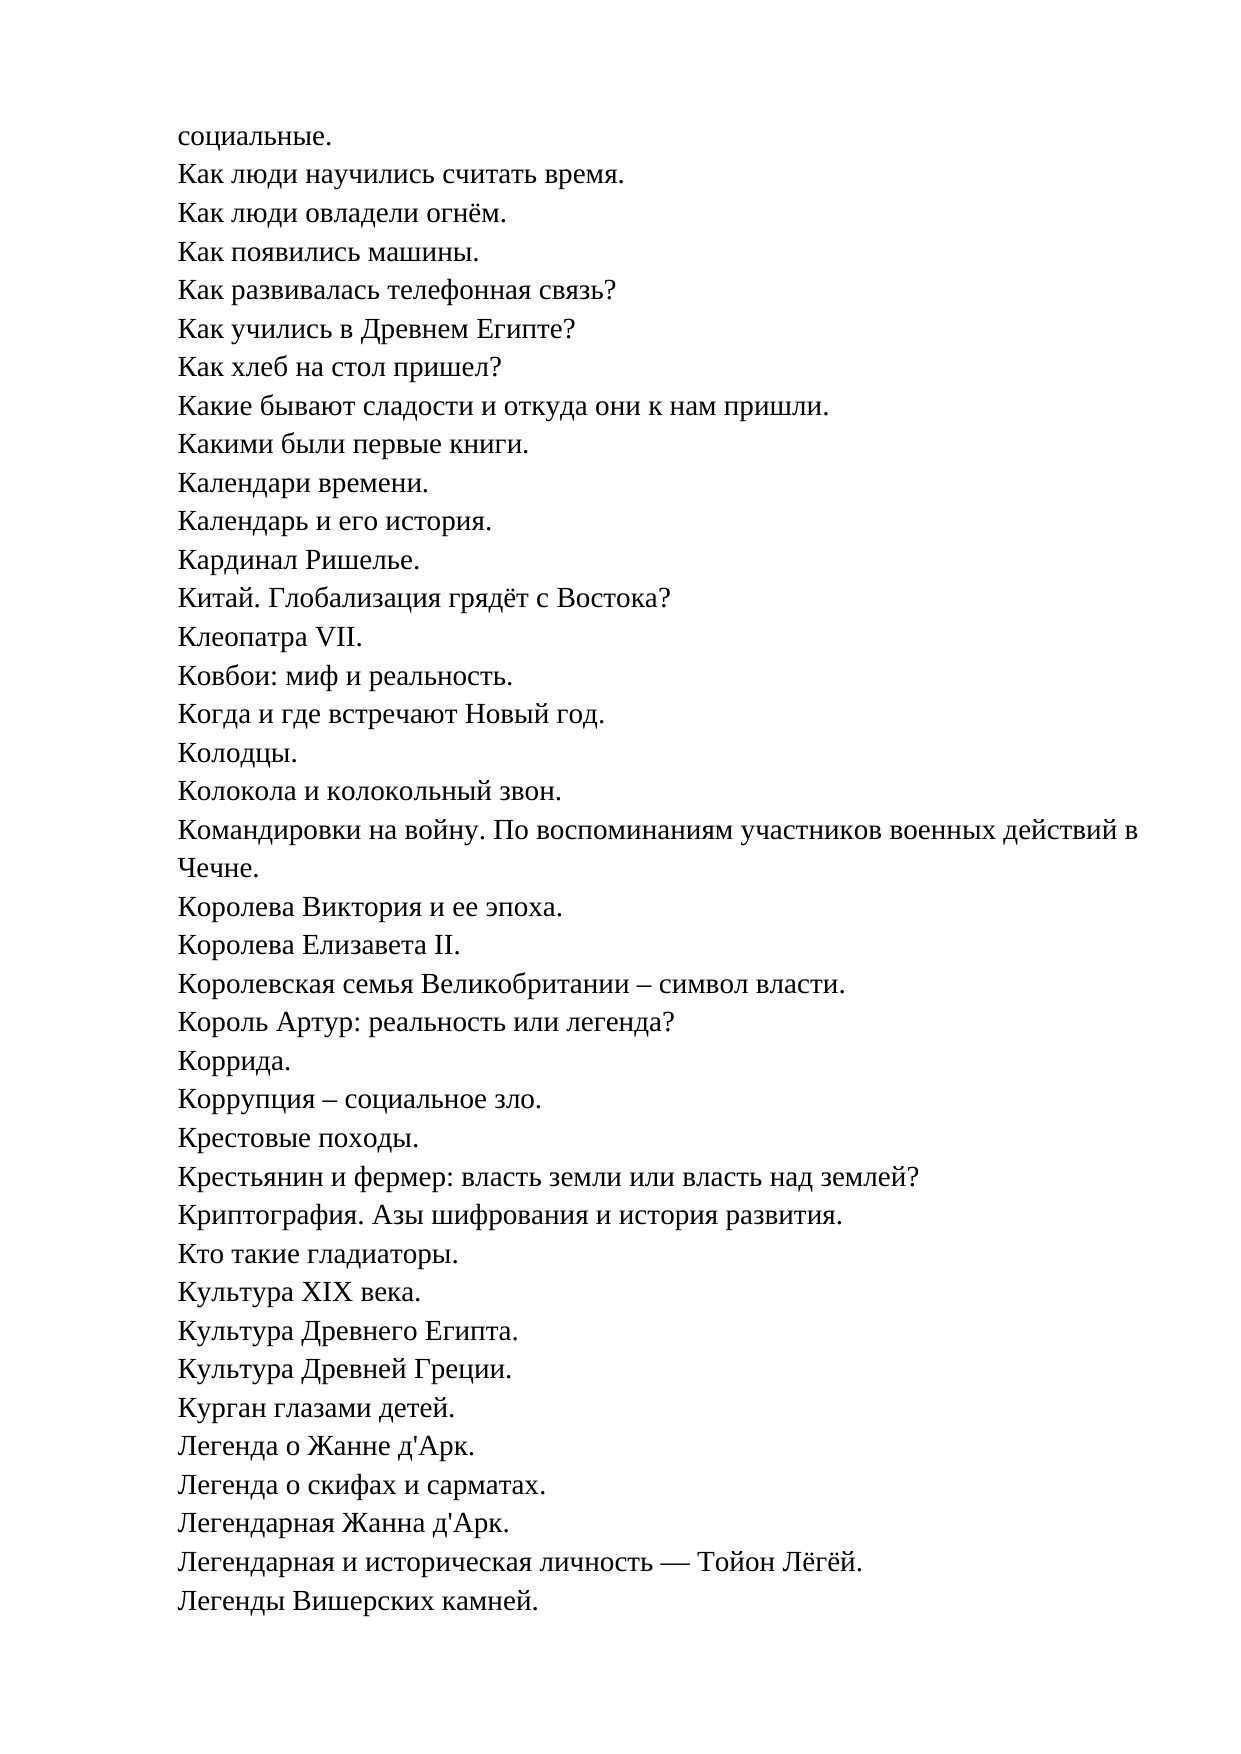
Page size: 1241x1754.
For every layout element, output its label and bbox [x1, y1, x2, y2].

text [177, 118, 1152, 1616]
